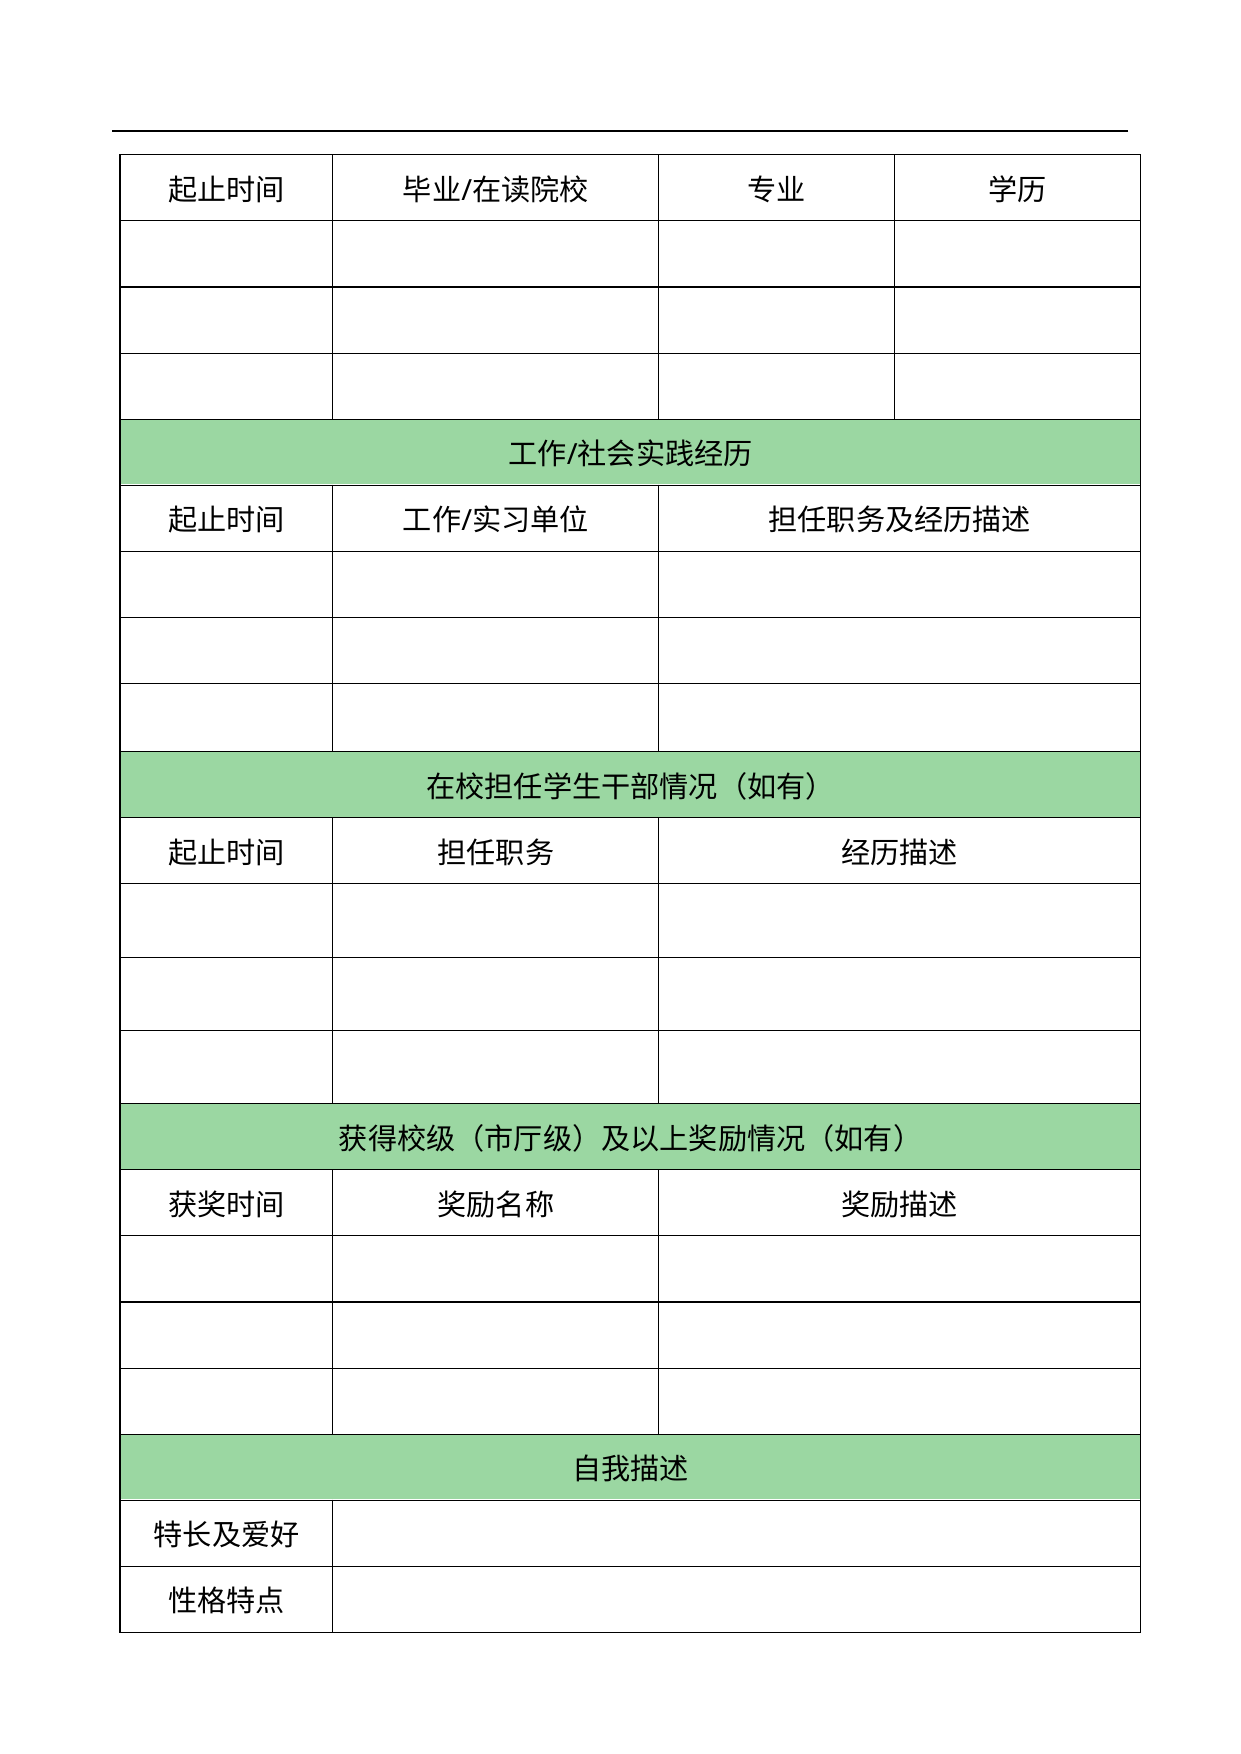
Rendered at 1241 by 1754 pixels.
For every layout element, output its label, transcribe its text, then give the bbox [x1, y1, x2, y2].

table_cell [895, 288, 1140, 352]
table_cell [333, 1303, 658, 1367]
table_cell [121, 354, 332, 418]
table_cell [333, 1236, 658, 1301]
table_cell [121, 618, 332, 683]
table_cell [333, 1369, 658, 1433]
table_cell [333, 221, 658, 286]
table_cell [659, 884, 1140, 957]
table_cell 担任职务 [333, 818, 658, 883]
table_cell 起止时间 [121, 155, 332, 220]
table_cell [659, 1369, 1140, 1433]
table_cell [659, 684, 1140, 751]
table_cell 奖励名称 [333, 1170, 658, 1235]
table_cell [659, 1236, 1140, 1301]
table_cell [121, 552, 332, 617]
table_cell 毕业/在读院校 [333, 155, 658, 220]
table_cell 奖励描述 [659, 1170, 1140, 1235]
table_cell [121, 1031, 332, 1103]
table_cell [659, 288, 894, 352]
table_cell 经历描述 [659, 818, 1140, 883]
table_cell [333, 1567, 1140, 1632]
table_cell [333, 618, 658, 683]
table_cell [659, 618, 1140, 683]
table_cell [121, 884, 332, 957]
table_cell [659, 1303, 1140, 1367]
table_cell 工作/实习单位 [333, 486, 658, 551]
table_cell [333, 884, 658, 957]
table_cell 特长及爱好 [121, 1501, 332, 1566]
table_cell [659, 1031, 1140, 1103]
table_cell 起止时间 [121, 818, 332, 883]
table_cell [895, 354, 1140, 418]
table_cell 获奖时间 [121, 1170, 332, 1235]
table_cell 学历 [895, 155, 1140, 220]
table_cell [121, 958, 332, 1030]
table_cell [121, 288, 332, 352]
table_cell [333, 1501, 1140, 1566]
table_cell 专业 [659, 155, 894, 220]
table_cell [895, 221, 1140, 286]
table_cell 性格特点 [121, 1567, 332, 1632]
table_cell [659, 221, 894, 286]
table_cell 担任职务及经历描述 [659, 486, 1140, 551]
table_cell 获得校级（市厅级）及以上奖励情况（如有） [121, 1104, 1140, 1169]
table_cell 自我描述 [121, 1435, 1140, 1499]
table_cell 在校担任学生干部情况（如有） [121, 752, 1140, 817]
table_cell [333, 354, 658, 418]
table_cell [659, 354, 894, 418]
table_cell [121, 684, 332, 751]
table_cell [659, 552, 1140, 617]
table_cell [333, 958, 658, 1030]
table_cell 工作/社会实践经历 [121, 420, 1140, 484]
table_cell 起止时间 [121, 486, 332, 551]
table_cell [333, 1031, 658, 1103]
table_cell [333, 552, 658, 617]
table_cell [333, 684, 658, 751]
table_cell [333, 288, 658, 352]
table_cell [659, 958, 1140, 1030]
table_cell [121, 1303, 332, 1367]
table_cell [121, 1236, 332, 1301]
table_cell [121, 221, 332, 286]
table_cell [121, 1369, 332, 1433]
